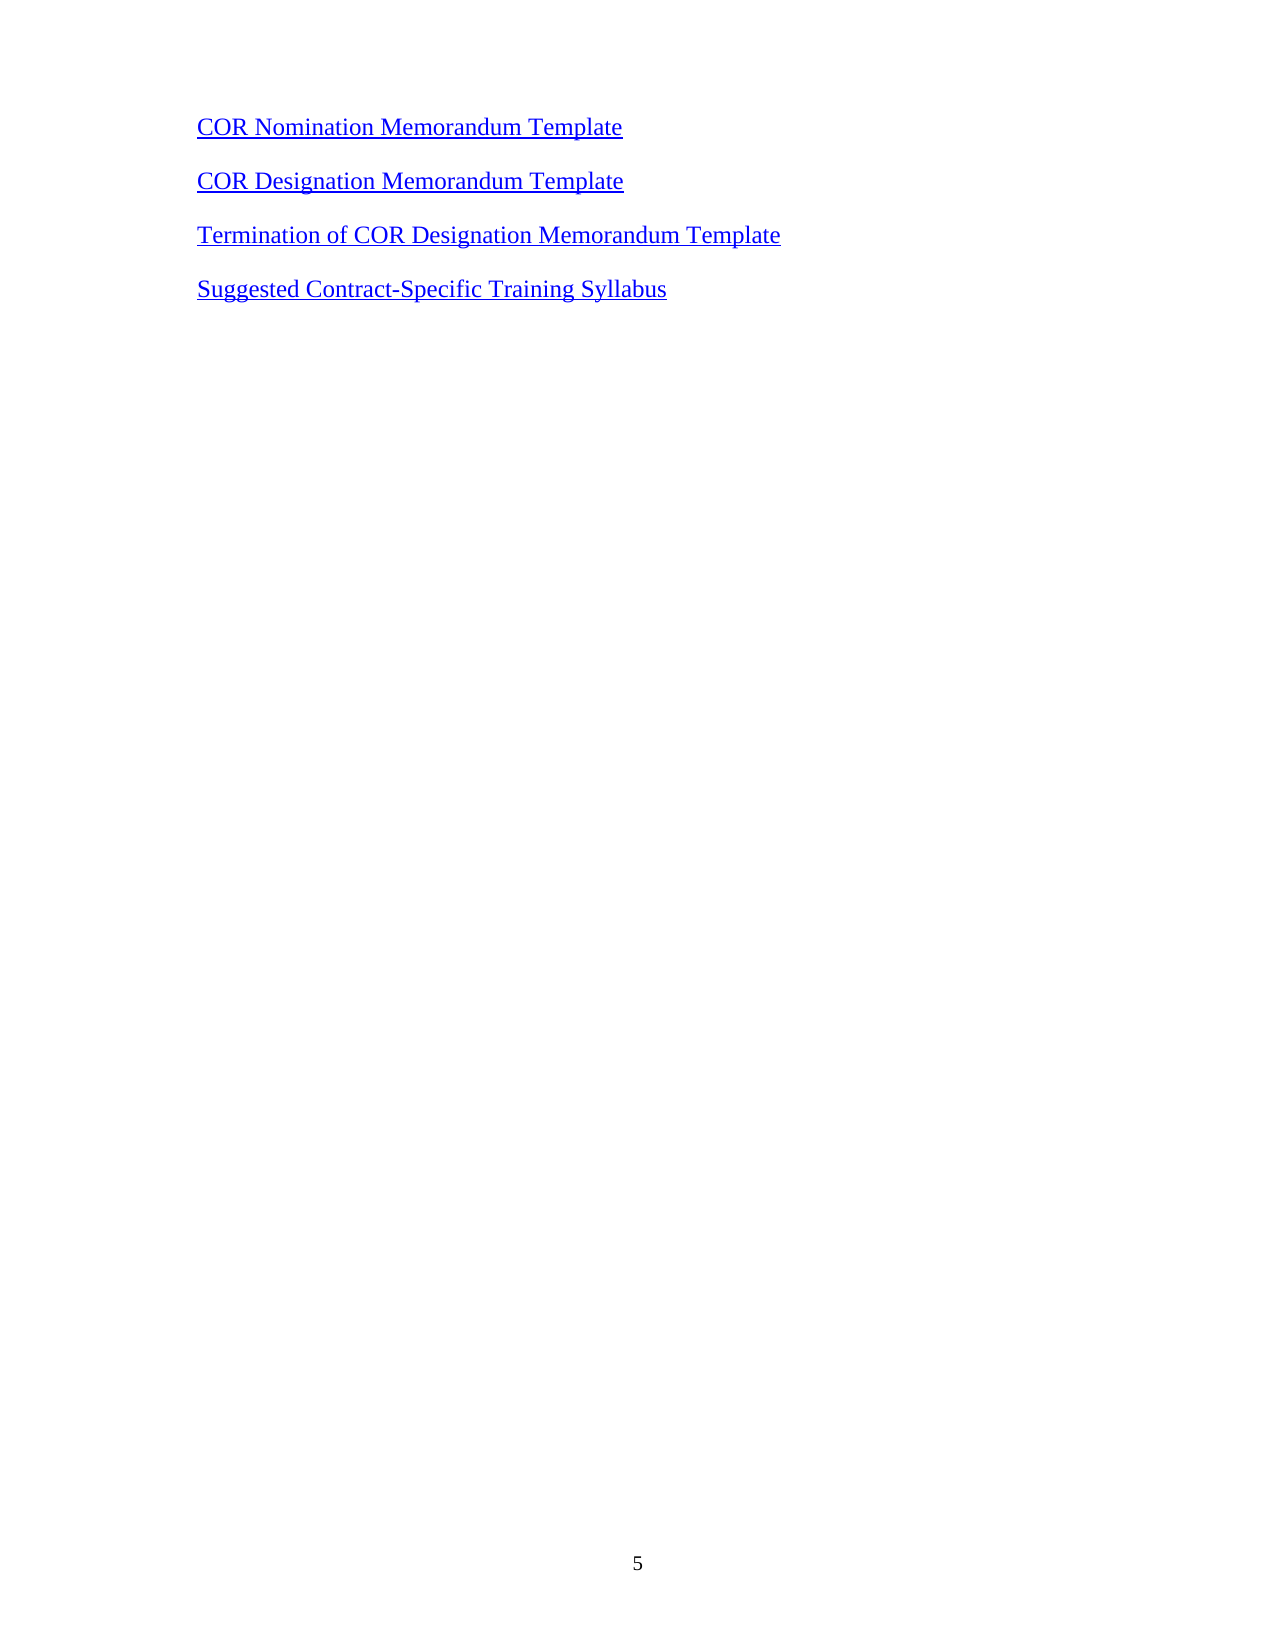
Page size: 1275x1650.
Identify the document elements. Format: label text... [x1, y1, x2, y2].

text COR Nomination Memorandum Template [197, 112, 1125, 141]
text Suggested Contract-Specific Training Syllabus [197, 274, 1125, 302]
text COR Designation Memorandum Template [197, 166, 1125, 195]
text Termination of COR Designation Memorandum Template [197, 220, 1125, 249]
